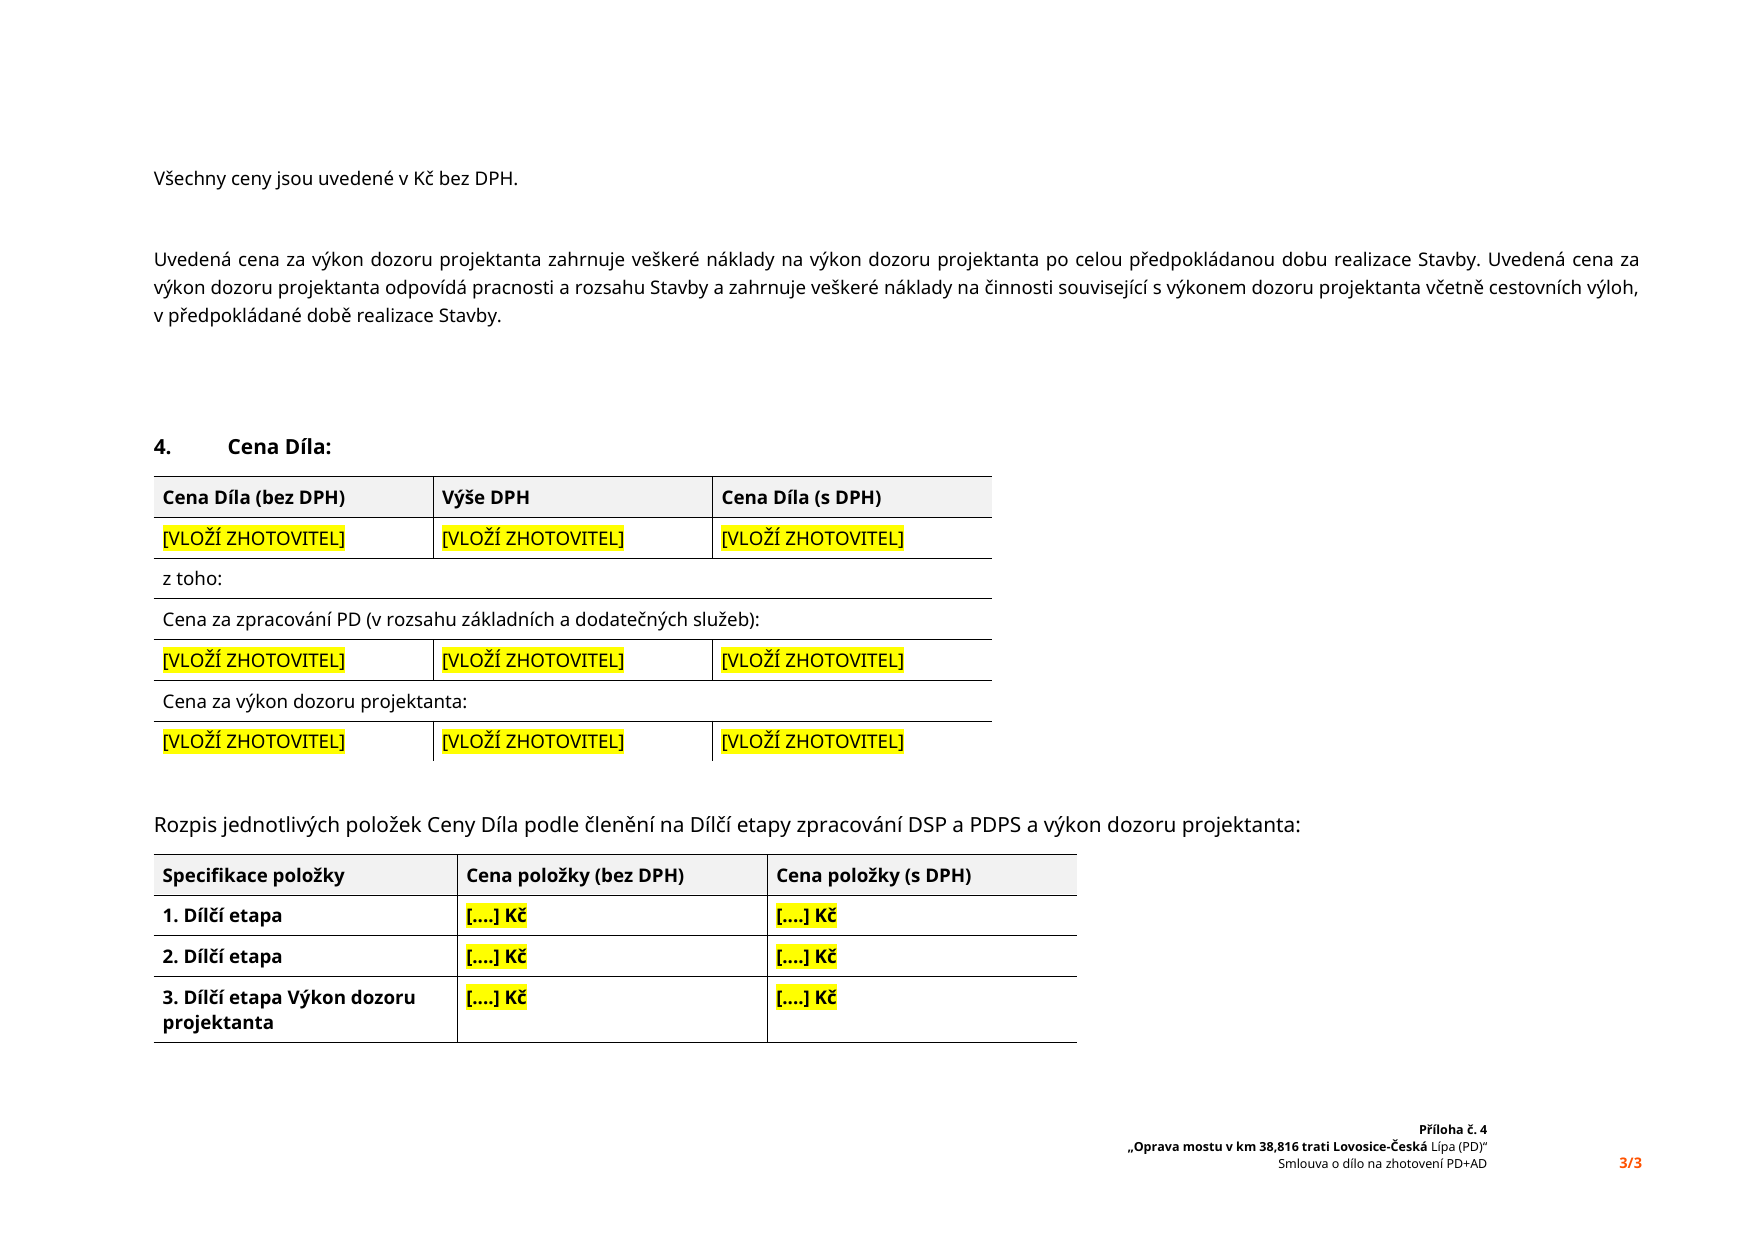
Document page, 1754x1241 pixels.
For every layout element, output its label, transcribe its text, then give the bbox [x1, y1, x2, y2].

table_header Cena Díla (s DPH) [713, 477, 992, 517]
table_cell 1. Dílčí etapa [154, 896, 457, 935]
table_cell 3. Dílčí etapa Výkon dozoru projektanta [154, 977, 457, 1042]
table_cell [....] Kč [768, 936, 1077, 976]
table_cell [VLOŽÍ ZHOTOVITEL] [434, 722, 712, 761]
table_cell [VLOŽÍ ZHOTOVITEL] [713, 722, 992, 761]
table_header Specifikace položky [154, 855, 457, 894]
text Všechny ceny jsou uvedené v Kč bez DPH. [153, 165, 1642, 191]
table_cell z toho: [154, 559, 992, 598]
table_cell 2. Dílčí etapa [154, 936, 457, 976]
table_cell [VLOŽÍ ZHOTOVITEL] [154, 640, 433, 680]
table_cell [VLOŽÍ ZHOTOVITEL] [434, 640, 712, 680]
table_cell [VLOŽÍ ZHOTOVITEL] [713, 640, 992, 680]
table_header Výše DPH [434, 477, 712, 517]
table_header Cena položky (s DPH) [768, 855, 1077, 894]
table_cell [VLOŽÍ ZHOTOVITEL] [713, 518, 992, 558]
table_cell [VLOŽÍ ZHOTOVITEL] [154, 722, 433, 761]
text Rozpis jednotlivých položek Ceny Díla podle členění na Dílčí etapy zpracování DSP a PDPS a výkon dozoru projektanta: [153, 810, 1642, 838]
table_cell [....] Kč [458, 936, 767, 976]
table_cell [VLOŽÍ ZHOTOVITEL] [434, 518, 712, 558]
table_header Cena položky (bez DPH) [458, 855, 767, 894]
table_cell Cena za zpracování PD (v rozsahu základních a dodatečných služeb): [154, 599, 992, 639]
table_cell [....] Kč [458, 977, 767, 1042]
table_cell [....] Kč [458, 896, 767, 935]
text 4. Cena Díla: [153, 432, 1642, 461]
text Uvedená cena za výkon dozoru projektanta zahrnuje veškeré náklady na výkon dozoru projektanta po celou předpokládanou dobu realizace Stavby. Uvedená cena za výkon dozoru projektanta odpovídá pracnosti a rozsahu Stavby a zahrnuje veškeré náklady na činnosti související s výkonem dozoru projektanta včetně cestovních výloh, v předpokládané době realizace Stavby. [153, 246, 1642, 328]
table_header Cena Díla (bez DPH) [154, 477, 433, 517]
table_cell [....] Kč [768, 977, 1077, 1042]
table_cell [VLOŽÍ ZHOTOVITEL] [154, 518, 433, 558]
table_cell Cena za výkon dozoru projektanta: [154, 681, 992, 721]
table_cell [....] Kč [768, 896, 1077, 935]
